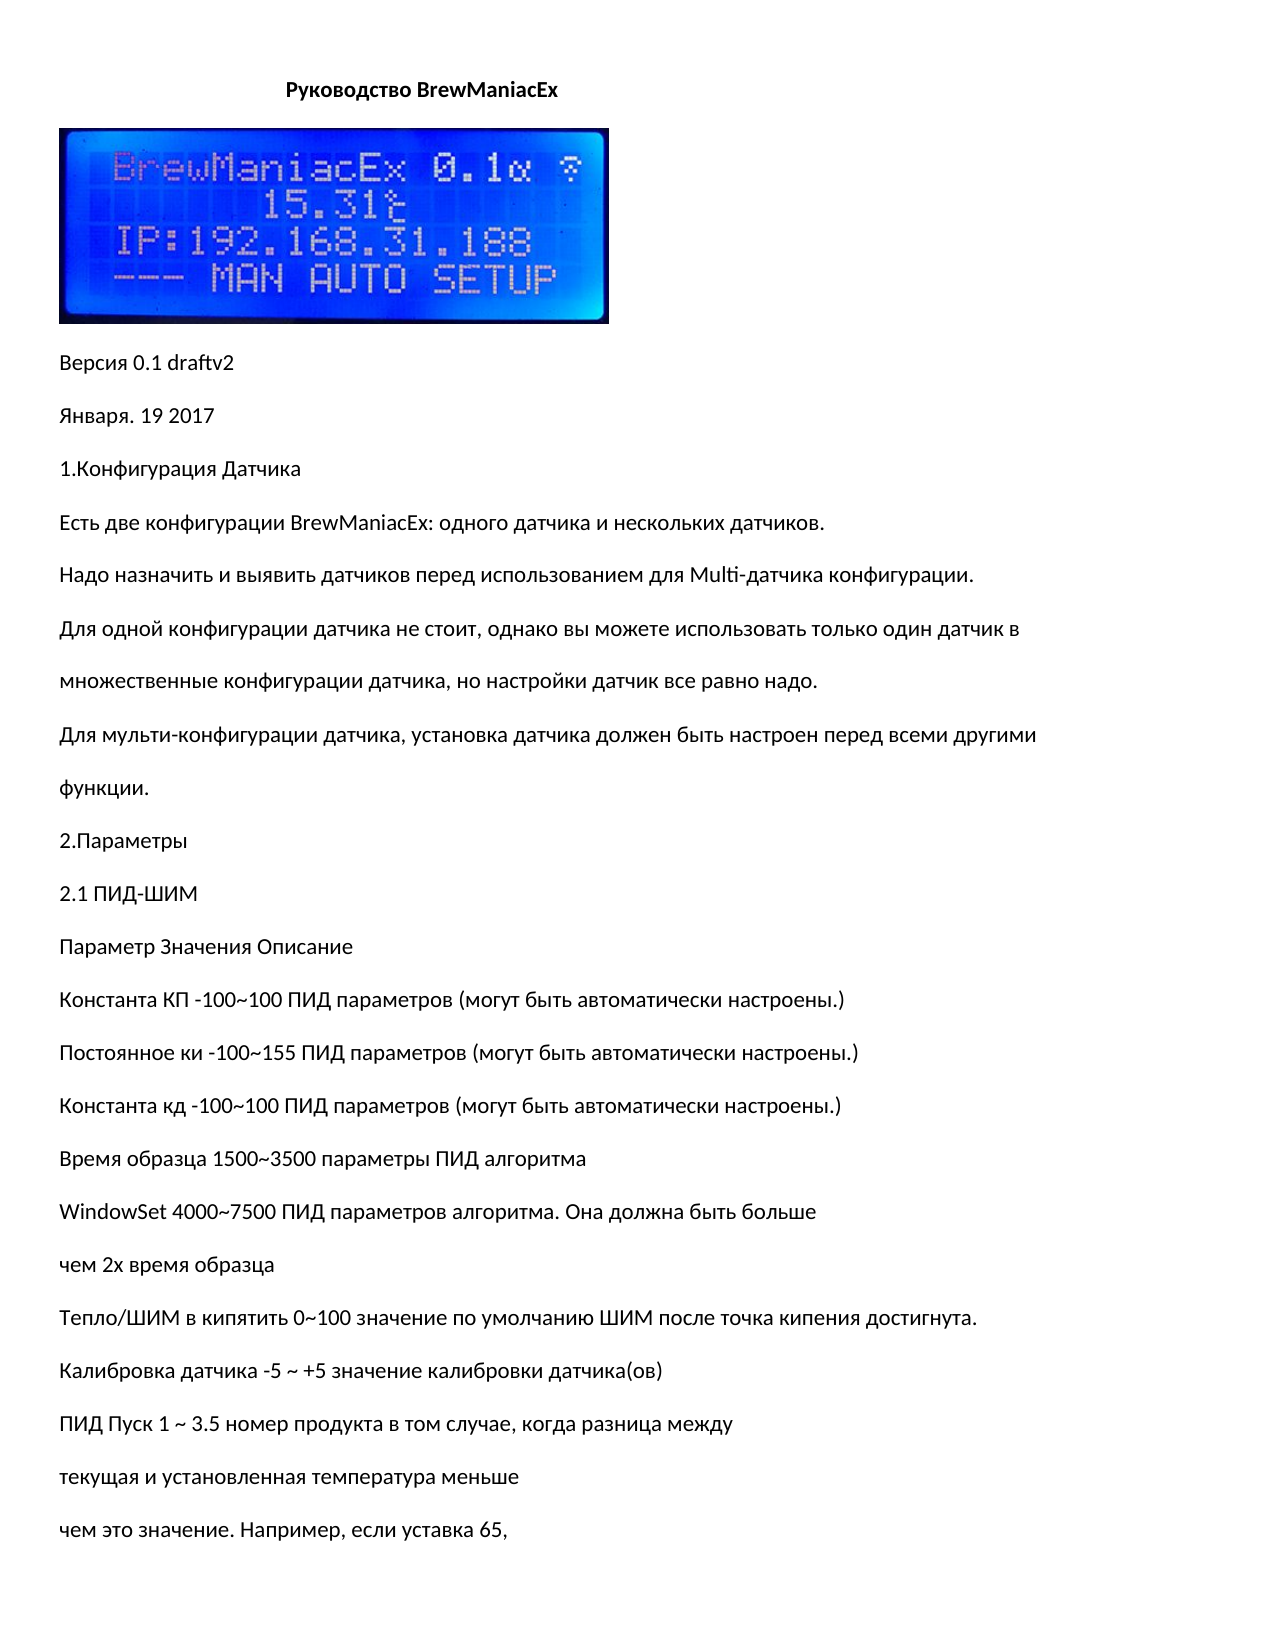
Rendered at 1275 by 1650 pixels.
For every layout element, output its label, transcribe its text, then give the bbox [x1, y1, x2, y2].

text Константа КП -100~100 ПИД параметров (могут быть автоматически настроены.) [59, 985, 1216, 1013]
text WindowSet 4000~7500 ПИД параметров алгоритма. Она должна быть больше [59, 1197, 1216, 1225]
text чем это значение. Например, если уставка 65, [59, 1515, 1216, 1543]
text Тепло/ШИМ в кипятить 0~100 значение по умолчанию ШИМ после точка кипения достигнута. [59, 1303, 1216, 1331]
text функции. [59, 773, 1216, 801]
text Калибровка датчика -5 ~ +5 значение калибровки датчика(ов) [59, 1356, 1216, 1384]
text Для мульти-конфигурации датчика, установка датчика должен быть настроен перед всеми другими [59, 720, 1216, 748]
text Надо назначить и выявить датчиков перед использованием для Multi-датчика конфигурации. [59, 561, 1216, 589]
text Параметр Значения Описание [59, 932, 1216, 960]
text чем 2x время образца [59, 1250, 1216, 1278]
text множественные конфигурации датчика, но настройки датчик все равно надо. [59, 667, 1216, 695]
text Постоянное ки -100~155 ПИД параметров (могут быть автоматически настроены.) [59, 1038, 1216, 1066]
text Января. 19 2017 [59, 402, 1216, 429]
text текущая и установленная температура меньше [59, 1462, 1216, 1490]
text 1.Конфигурация Датчика [59, 454, 1216, 483]
text Есть две конфигурации BrewManiacEx: одного датчика и нескольких датчиков. [59, 508, 1216, 536]
text Время образца 1500~3500 параметры ПИД алгоритма [59, 1144, 1216, 1172]
text Константа кд -100~100 ПИД параметров (могут быть автоматически настроены.) [59, 1091, 1216, 1119]
text 2.Параметры [59, 826, 1216, 854]
text Для одной конфигурации датчика не стоит, однако вы можете использовать только один датчик в [59, 614, 1216, 642]
picture [59, 128, 609, 324]
text ПИД Пуск 1 ~ 3.5 номер продукта в том случае, когда разница между [59, 1409, 1216, 1437]
text 2.1 ПИД-ШИМ [59, 879, 1216, 907]
text Версия 0.1 draftv2 [59, 348, 1216, 377]
text Руководство BrewManiacEx [59, 75, 1216, 103]
